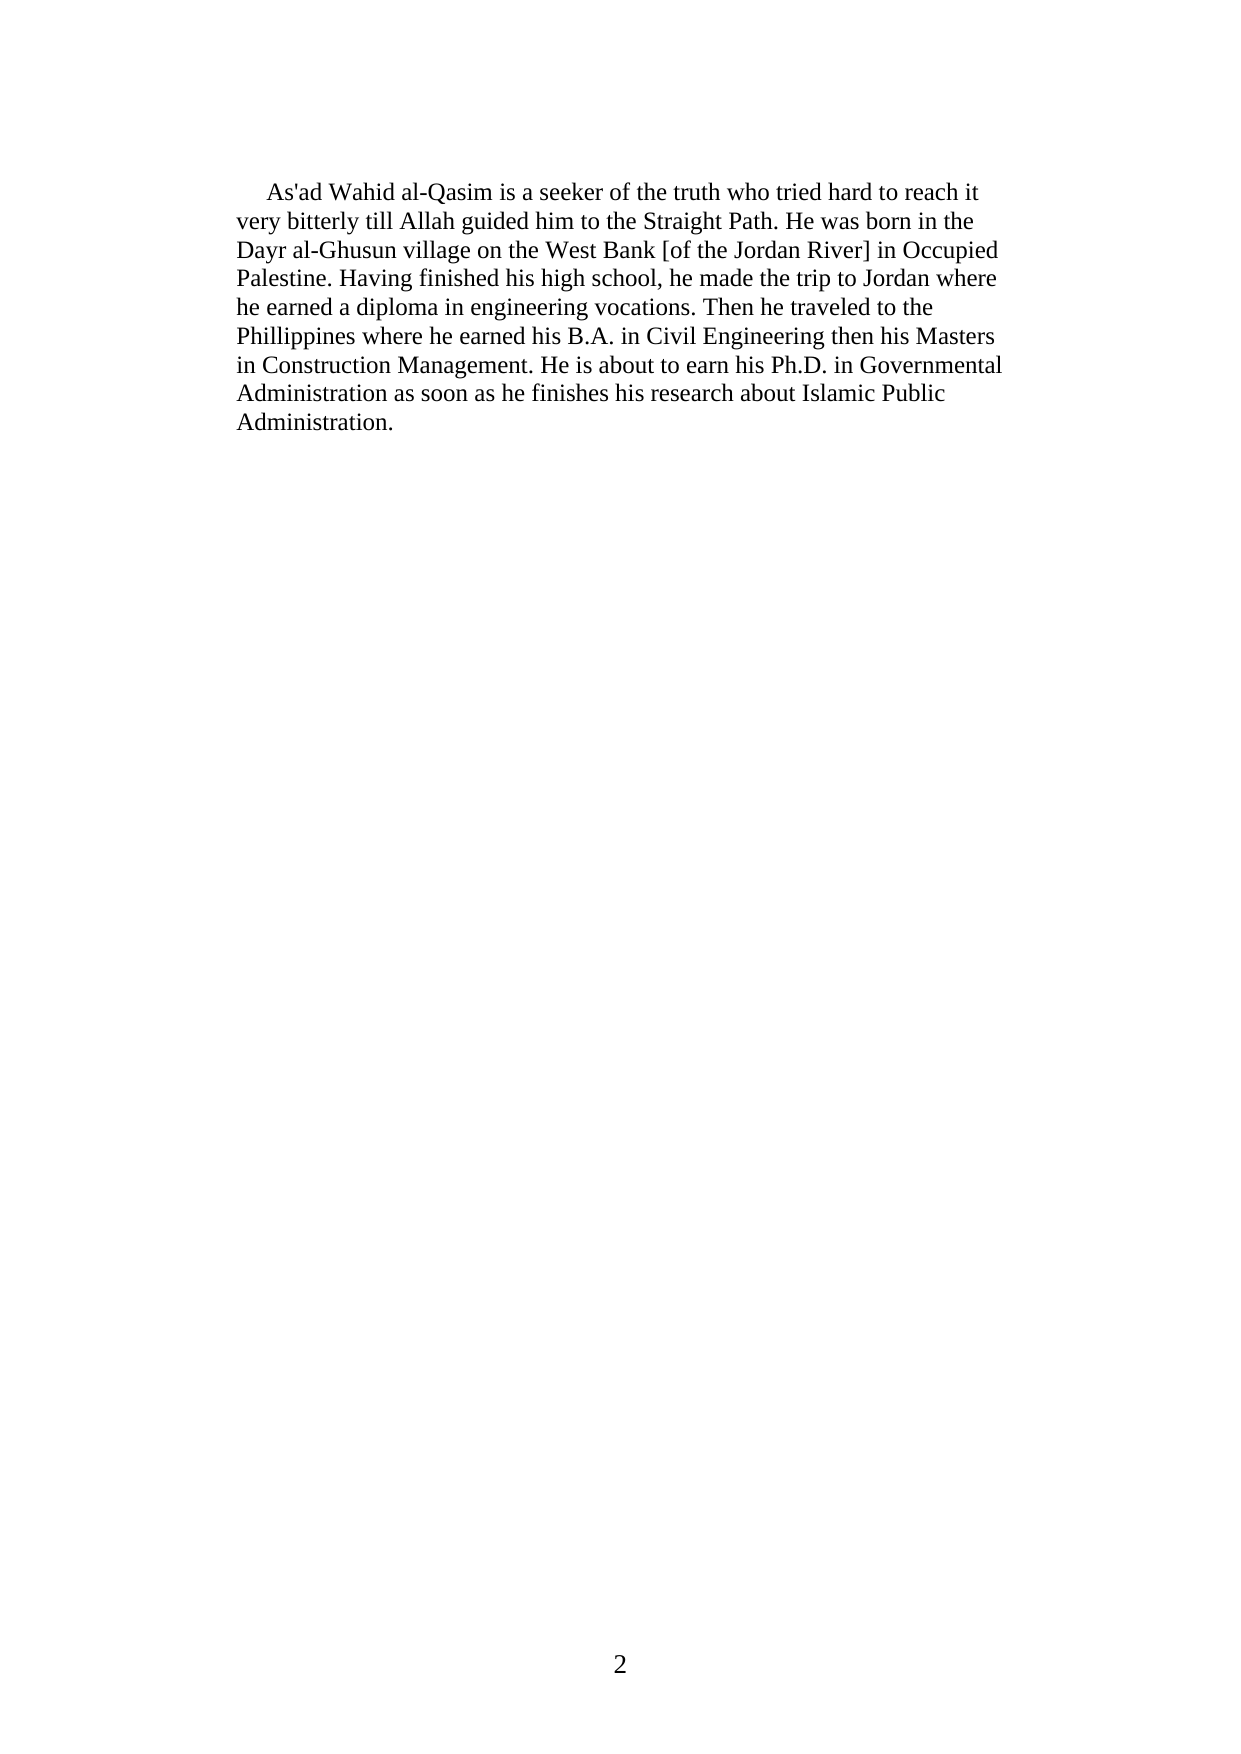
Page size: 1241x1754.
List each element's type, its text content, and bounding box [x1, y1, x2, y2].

text As'ad Wahid al-Qasim is a seeker of the truth who tried hard to reach it very bitterly till Allah guided him to the Straight Path. He was born in the Dayr al-Ghusun village on the West Bank [of the Jordan River] in Occupied Palestine. Having finished his high school, he made the trip to Jordan where he earned a diploma in engineering vocations. Then he traveled to the Phillippines where he earned his B.A. in Civil Engineering then his Masters in Construction Management. He is about to earn his Ph.D. in Governmental Administration as soon as he finishes his research about Islamic Public Administration. [236, 177, 1004, 436]
